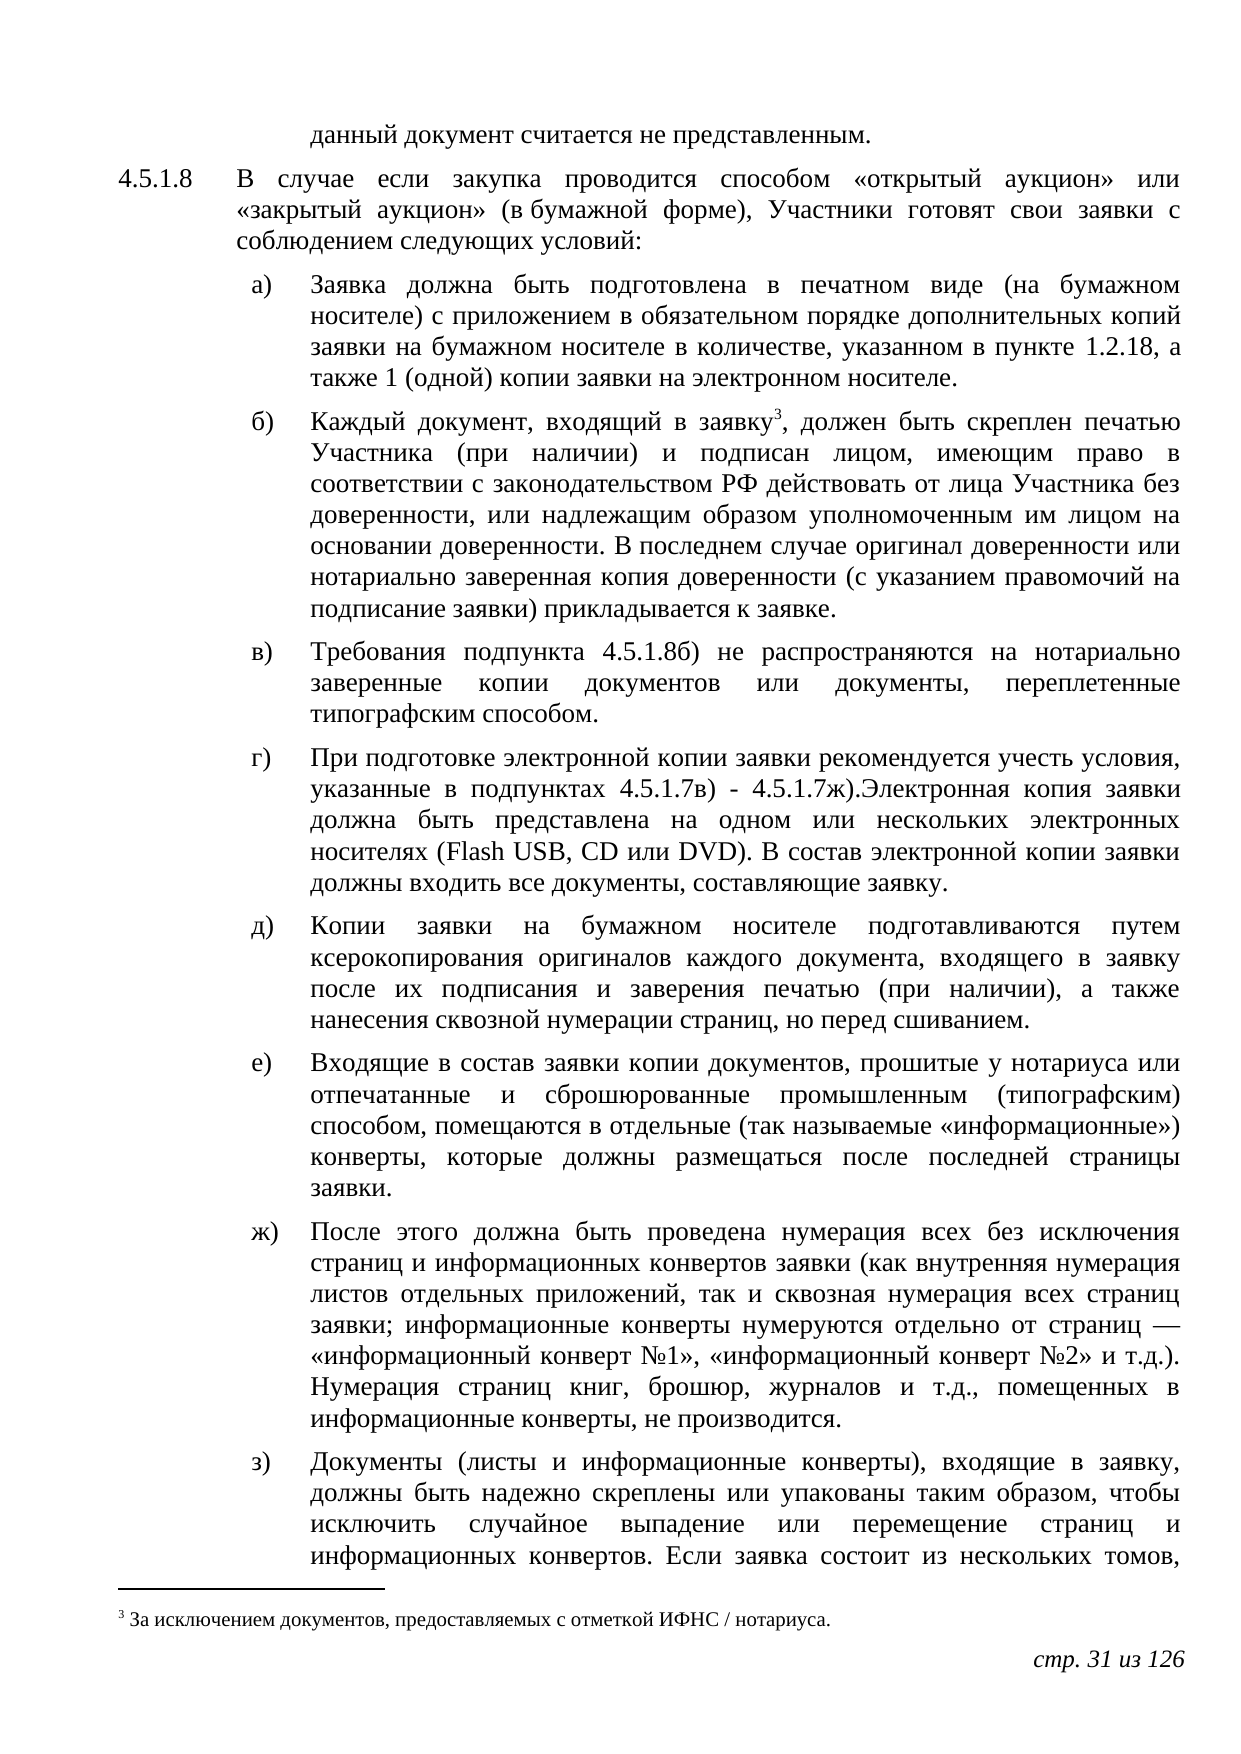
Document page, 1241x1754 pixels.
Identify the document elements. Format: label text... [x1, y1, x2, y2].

text При подготовке электронной копии заявки рекомендуется учесть условия, указанные в подпунктах 4.5.1.7в) - 4.5.1.7ж).Электронная копия заявки должна быть представлена на одном или нескольких электронных носителях (Flash USB, CD или DVD). В состав электронной копии заявки должны входить все документы, составляющие заявку. [251, 741, 1181, 897]
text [251, 1445, 1181, 1570]
text Заявка должна быть подготовлена в печатном виде (на бумажном носителе) с приложением в обязательном порядке дополнительных копий заявки на бумажном носителе в количестве, указанном в пункте 1.2.18, а также 1 (одной) копии заявки на электронном носителе. [251, 268, 1181, 392]
text Входящие в состав заявки копии документов, прошитые у нотариуса или отпечатанные и сброшюрованные промышленным (типографским) способом, помещаются в отдельные (так называемые «информационные») конверты, которые должны размещаться после последней страницы заявки. [251, 1047, 1181, 1202]
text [251, 118, 1181, 149]
text В случае если закупка проводится способом «открытый аукцион» или «закрытый аукцион» (в бумажной форме), Участники готовят свои заявки с соблюдением следующих условий: [118, 162, 1181, 255]
text Требования подпункта 4.5.1.8б) не распространяются на нотариально заверенные копии документов или документы, переплетенные типографским способом. [251, 635, 1181, 729]
text Копии заявки на бумажном носителе подготавливаются путем ксерокопирования оригиналов каждого документа, входящего в заявку после их подписания и заверения печатью (при наличии), а также нанесения сквозной нумерации страниц, но перед сшиванием. [251, 909, 1181, 1034]
text Каждый документ, входящий в заявку, должен быть скреплен печатью Участника (при наличии) и подписан лицом, имеющим право в соответствии с законодательством РФ действовать от лица Участника без доверенности, или надлежащим образом уполномоченным им лицом на основании доверенности. В последнем случае оригинал доверенности или нотариально заверенная копия доверенности (с указанием правомочий на подписание заявки) прикладывается к заявке. [251, 405, 1181, 623]
text После этого должна быть проведена нумерация всех без исключения страниц и информационных конвертов заявки (как внутренняя нумерация листов отдельных приложений, так и сквозная нумерация всех страниц заявки; информационные конверты нумеруются отдельно от страниц — «информационный конверт №1», «информационный конверт №2» и т.д.). Нумерация страниц книг, брошюр, журналов и т.д., помещенных в информационные конверты, не производится. [251, 1215, 1181, 1433]
